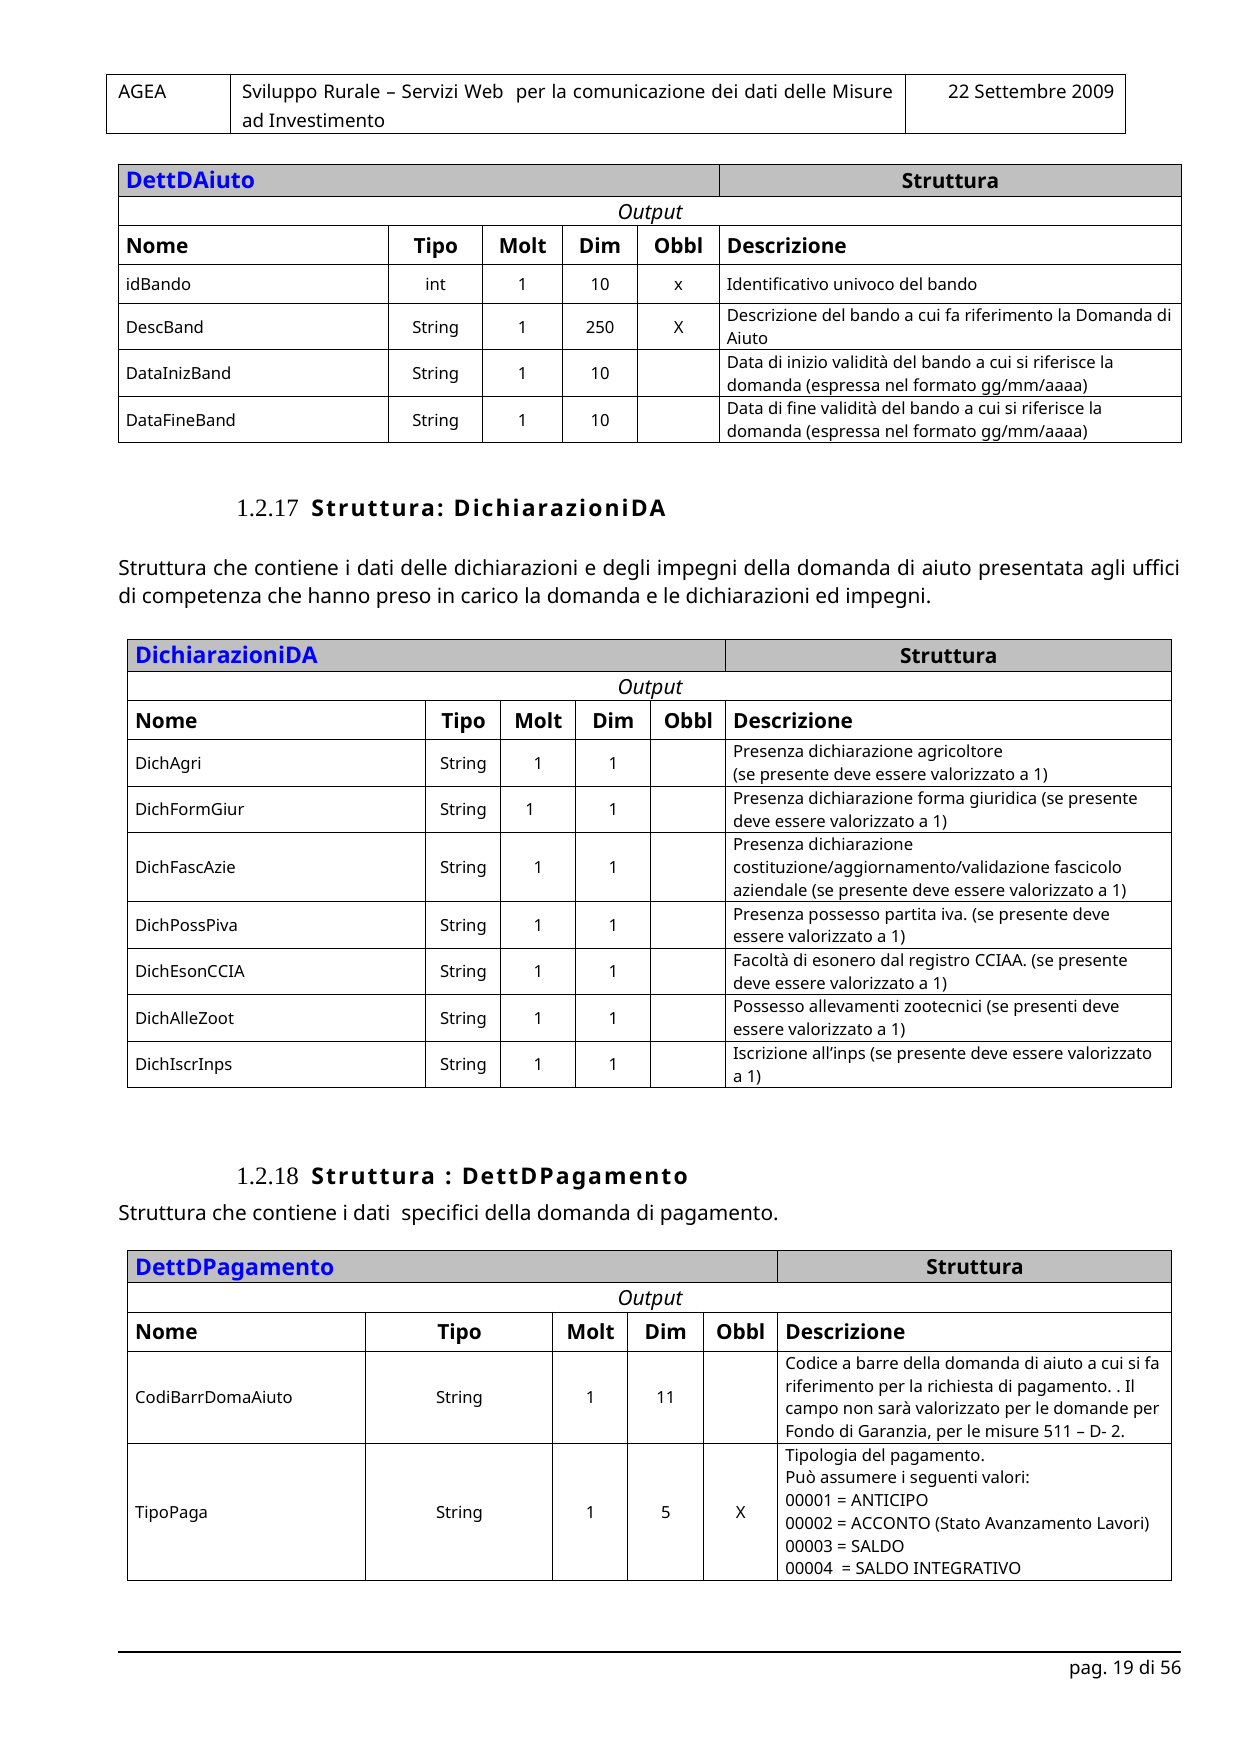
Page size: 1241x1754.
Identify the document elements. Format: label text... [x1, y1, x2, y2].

table_cell Output [119, 197, 1181, 225]
table_cell Facoltà di esonero dal registro CCIAA. (se presente deve essere valorizzato a 1) [726, 949, 1171, 994]
table_cell String [426, 833, 500, 901]
table_header Struttura [720, 165, 1181, 196]
table_cell Nome [119, 226, 388, 264]
table_cell [638, 397, 719, 442]
table_cell Possesso allevamenti zootecnici (se presenti deve essere valorizzato a 1) [726, 995, 1171, 1041]
table_cell DichFascAzie [128, 833, 425, 901]
table_cell int [389, 265, 482, 303]
table_cell 250 [563, 304, 637, 349]
table_cell Presenza possesso partita iva. (se presente deve essere valorizzato a 1) [726, 902, 1171, 948]
table_cell Dim [576, 701, 650, 739]
table_cell 1 [483, 304, 562, 349]
table_cell DichFormGiur [128, 787, 425, 832]
table_header DettDPagamento [128, 1251, 777, 1282]
table_cell Obbl [704, 1313, 777, 1351]
table_cell [651, 995, 725, 1041]
table_header Struttura [778, 1251, 1171, 1282]
table_cell String [389, 397, 482, 442]
table_cell Tipologia del pagamento. Può assumere i seguenti valori: 00001 = ANTICIPO 00002 = ACCONTO (Stato Avanzamento Lavori) 00003 = SALDO 00004 = SALDO INTEGRATIVO [778, 1444, 1171, 1580]
table_cell 1 [483, 350, 562, 396]
table_cell [651, 902, 725, 948]
table_cell x [638, 265, 719, 303]
table_cell DichAlleZoot [128, 995, 425, 1041]
table_cell 1 [553, 1352, 627, 1442]
table_cell Data di inizio validità del bando a cui si riferisce la domanda (espressa nel formato gg/mm/aaaa) [720, 350, 1181, 396]
table_cell String [366, 1444, 552, 1580]
table_cell 1 [576, 949, 650, 994]
table_cell Descrizione [778, 1313, 1171, 1351]
table_cell Obbl [651, 701, 725, 739]
table_cell [704, 1352, 777, 1442]
table_cell String [426, 740, 500, 786]
table_cell CodiBarrDomaAiuto [128, 1352, 365, 1442]
table_header Struttura [726, 640, 1171, 671]
table_cell 1 [576, 1042, 650, 1087]
table_cell Presenza dichiarazione agricoltore (se presente deve essere valorizzato a 1) [726, 740, 1171, 786]
table_cell DescBand [119, 304, 388, 349]
table_cell Codice a barre della domanda di aiuto a cui si fa riferimento per la richiesta di pagamento. . Il campo non sarà valorizzato per le domande per Fondo di Garanzia, per le misure 511 – D- 2. [778, 1352, 1171, 1442]
table_cell 5 [628, 1444, 703, 1580]
table_cell Dim [628, 1313, 703, 1351]
table_cell Output [128, 1283, 1171, 1312]
table_cell String [366, 1352, 552, 1442]
table_cell 10 [563, 265, 637, 303]
table_cell String [426, 787, 500, 832]
table_cell String [426, 902, 500, 948]
table_cell X [638, 304, 719, 349]
table_cell String [389, 350, 482, 396]
table_cell 10 [563, 350, 637, 396]
table_cell X [704, 1444, 777, 1580]
table_cell idBando [119, 265, 388, 303]
table_cell 1 [501, 995, 575, 1041]
table_cell Descrizione [720, 226, 1181, 264]
table_cell Obbl [638, 226, 719, 264]
table_cell Molt [483, 226, 562, 264]
table_cell Iscrizione all’inps (se presente deve essere valorizzato a 1) [726, 1042, 1171, 1087]
table_cell [651, 1042, 725, 1087]
table_cell [651, 740, 725, 786]
table_cell [651, 949, 725, 994]
table_cell Output [128, 672, 1171, 700]
table_cell String [426, 995, 500, 1041]
table_cell 1 [576, 995, 650, 1041]
table_cell 1 [576, 902, 650, 948]
table_cell DichPossPiva [128, 902, 425, 948]
table_cell 1 [576, 740, 650, 786]
table_cell [651, 787, 725, 832]
table_cell String [389, 304, 482, 349]
table_cell Presenza dichiarazione costituzione/aggiornamento/validazione fascicolo aziendale (se presente deve essere valorizzato a 1) [726, 833, 1171, 901]
table_cell 10 [563, 397, 637, 442]
table_cell 1 [483, 265, 562, 303]
table_cell DichIscrInps [128, 1042, 425, 1087]
table_header DettDAiuto [119, 165, 719, 196]
table_cell String [426, 949, 500, 994]
table_cell 1 [553, 1444, 627, 1580]
table_cell 1 [576, 787, 650, 832]
table_cell 1 [483, 397, 562, 442]
table_cell Tipo [366, 1313, 552, 1351]
table_cell 1 [501, 833, 575, 901]
list Struttura che contiene i dati delle dichiarazioni e degli impegni della domanda di aiuto presentata agli uffici di competenza che hanno preso in carico la domanda e le dichiarazioni ed impegni. [118, 553, 1181, 610]
subtitle Struttura : DettDPagamento [236, 1160, 1181, 1192]
table_cell DataFineBand [119, 397, 388, 442]
table_cell 1 [501, 902, 575, 948]
table_cell Molt [553, 1313, 627, 1351]
table_cell Tipo [389, 226, 482, 264]
table_cell Molt [501, 701, 575, 739]
table_cell Descrizione [726, 701, 1171, 739]
table_cell Tipo [426, 701, 500, 739]
table_cell Descrizione del bando a cui fa riferimento di Aiuto [720, 304, 1181, 349]
table_cell 1 [501, 787, 575, 832]
table_cell Nome [128, 701, 425, 739]
table_cell Presenza dichiarazione forma giuridica (se presente deve essere valorizzato a 1) [726, 787, 1171, 832]
table_cell DichEsonCCIA [128, 949, 425, 994]
table_cell 11 [628, 1352, 703, 1442]
table_cell Nome [128, 1313, 365, 1351]
list Struttura che contiene i dati specifici della domanda di pagamento. [118, 1198, 1181, 1226]
table_cell DataInizBand [119, 350, 388, 396]
table_cell TipoPaga [128, 1444, 365, 1580]
table_header DichiarazioniDA [128, 640, 725, 671]
table_cell [638, 350, 719, 396]
table_cell 1 [501, 740, 575, 786]
table_cell 1 [501, 1042, 575, 1087]
table_cell Dim [563, 226, 637, 264]
subtitle Struttura: DichiarazioniDA [236, 492, 1181, 523]
table_cell 1 [576, 833, 650, 901]
table_cell String [426, 1042, 500, 1087]
table_cell Data di fine validità del bando a cui si riferisce la domanda (espressa nel formato gg/mm/aaaa) [720, 397, 1181, 442]
table_cell [651, 833, 725, 901]
table_cell 1 [501, 949, 575, 994]
table_cell DichAgri [128, 740, 425, 786]
table_cell Identificativo univoco del bando [720, 265, 1181, 303]
